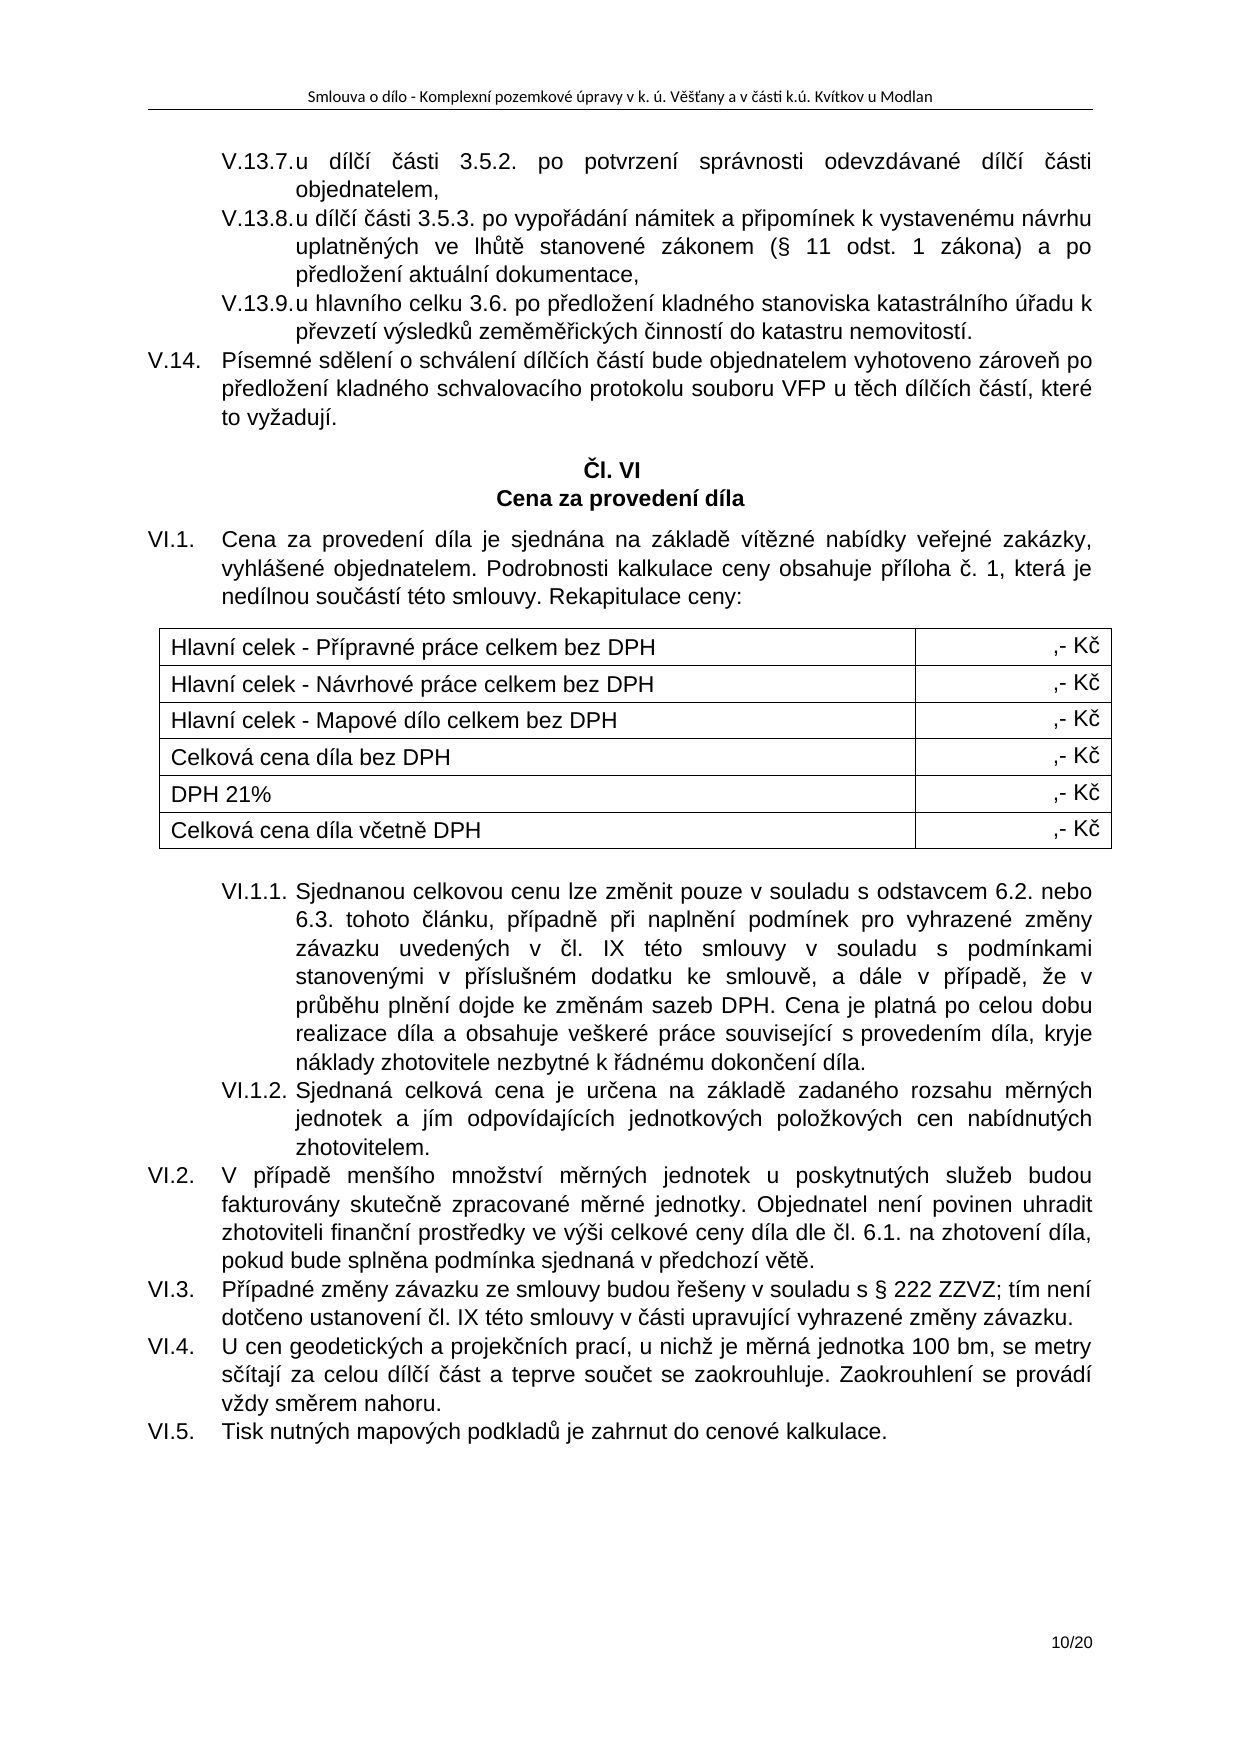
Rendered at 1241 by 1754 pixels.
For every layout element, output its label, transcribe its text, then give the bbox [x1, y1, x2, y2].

table_cell Celková cena díla včetně DPH [160, 813, 915, 848]
table_cell ,- Kč [916, 813, 1111, 848]
text Sjednaná celková cena je určena na základě zadaného rozsahu měrných jednotek a jím odpovídajících jednotkových položkových cen nabídnutých zhotovitelem. [221, 1077, 1093, 1160]
list V případě menšího množství měrných jednotek u poskytnutých služeb budou fakturovány skutečně zpracované měrné jednotky. Objednatel není povinen uhradit zhotoviteli finanční prostředky ve výši celkové ceny díla dle čl. 6.1. na zhotovení díla, pokud bude splněna podmínka sjednaná v předchozí větě. [148, 1162, 1093, 1274]
table_cell ,- Kč [916, 739, 1111, 775]
table_cell Hlavní celek - Návrhové práce celkem bez DPH [160, 666, 915, 702]
text Sjednanou celkovou cenu lze změnit pouze v souladu s odstavcem 6.2. nebo 6.3. tohoto článku, případně při naplnění podmínek pro vyhrazené změny závazku uvedených v čl. IX této smlouvy v souladu s podmínkami stanovenými v příslušném dodatku ke smlouvě, a dále v případě, že v průběhu plnění dojde ke změnám sazeb DPH. Cena je platná po celou dobu realizace díla a obsahuje veškeré práce související s provedením díla, kryje náklady zhotovitele nezbytné k řádnému dokončení díla. [221, 878, 1093, 1075]
table_cell Hlavní celek - Mapové dílo celkem bez DPH [160, 703, 915, 738]
table_cell Celková cena díla bez DPH [160, 739, 915, 775]
table_cell ,- Kč [916, 776, 1111, 812]
text u hlavního celku 3.6. po předložení kladného stanoviska katastrálního úřadu k převzetí výsledků zeměměřických činností do katastru nemovitostí. [221, 290, 1093, 344]
list Případné změny závazku ze smlouvy budou řešeny v souladu s § 222 ZZVZ; tím není dotčeno ustanovení čl. IX této smlouvy v části upravující vyhrazené změny závazku. [148, 1276, 1093, 1331]
table_cell ,- Kč [916, 666, 1111, 702]
text Cena za provedení díla [148, 457, 1093, 512]
list Písemné sdělení o schválení dílčích částí bude objednatelem vyhotoveno zároveň po předložení kladného schvalovacího protokolu souboru VFP u těch dílčích částí, které to vyžadují. [148, 347, 1093, 430]
list U cen geodetických a projekčních prací, u nichž je měrná jednotka 100 bm, se metry sčítají za celou dílčí část a teprve součet se zaokrouhluje. Zaokrouhlení se provádí vždy směrem nahoru. [148, 1333, 1093, 1416]
table_header ,- Kč [916, 629, 1111, 665]
table_header Hlavní celek - Přípravné práce celkem bez DPH [160, 629, 915, 665]
list Cena za provedení díla je sjednána na základě vítězné nabídky veřejné zakázky, vyhlášené objednatelem. Podrobnosti kalkulace ceny obsahuje příloha č. 1, která je nedílnou součástí této smlouvy. Rekapitulace ceny: [148, 526, 1093, 609]
text u dílčí části 3.5.2. po potvrzení správnosti odevzdávané dílčí části objednatelem, [221, 148, 1093, 202]
text u dílčí části 3.5.3. po vypořádání námitek a připomínek k vystavenému návrhu uplatněných ve lhůtě stanovené zákonem (§ 11 odst. 1 zákona) a po předložení aktuální dokumentace, [221, 204, 1093, 288]
table_cell ,- Kč [916, 703, 1111, 738]
list Tisk nutných mapových podkladů je zahrnut do cenové kalkulace. [148, 1418, 1093, 1444]
table_cell DPH 21% [160, 776, 915, 812]
